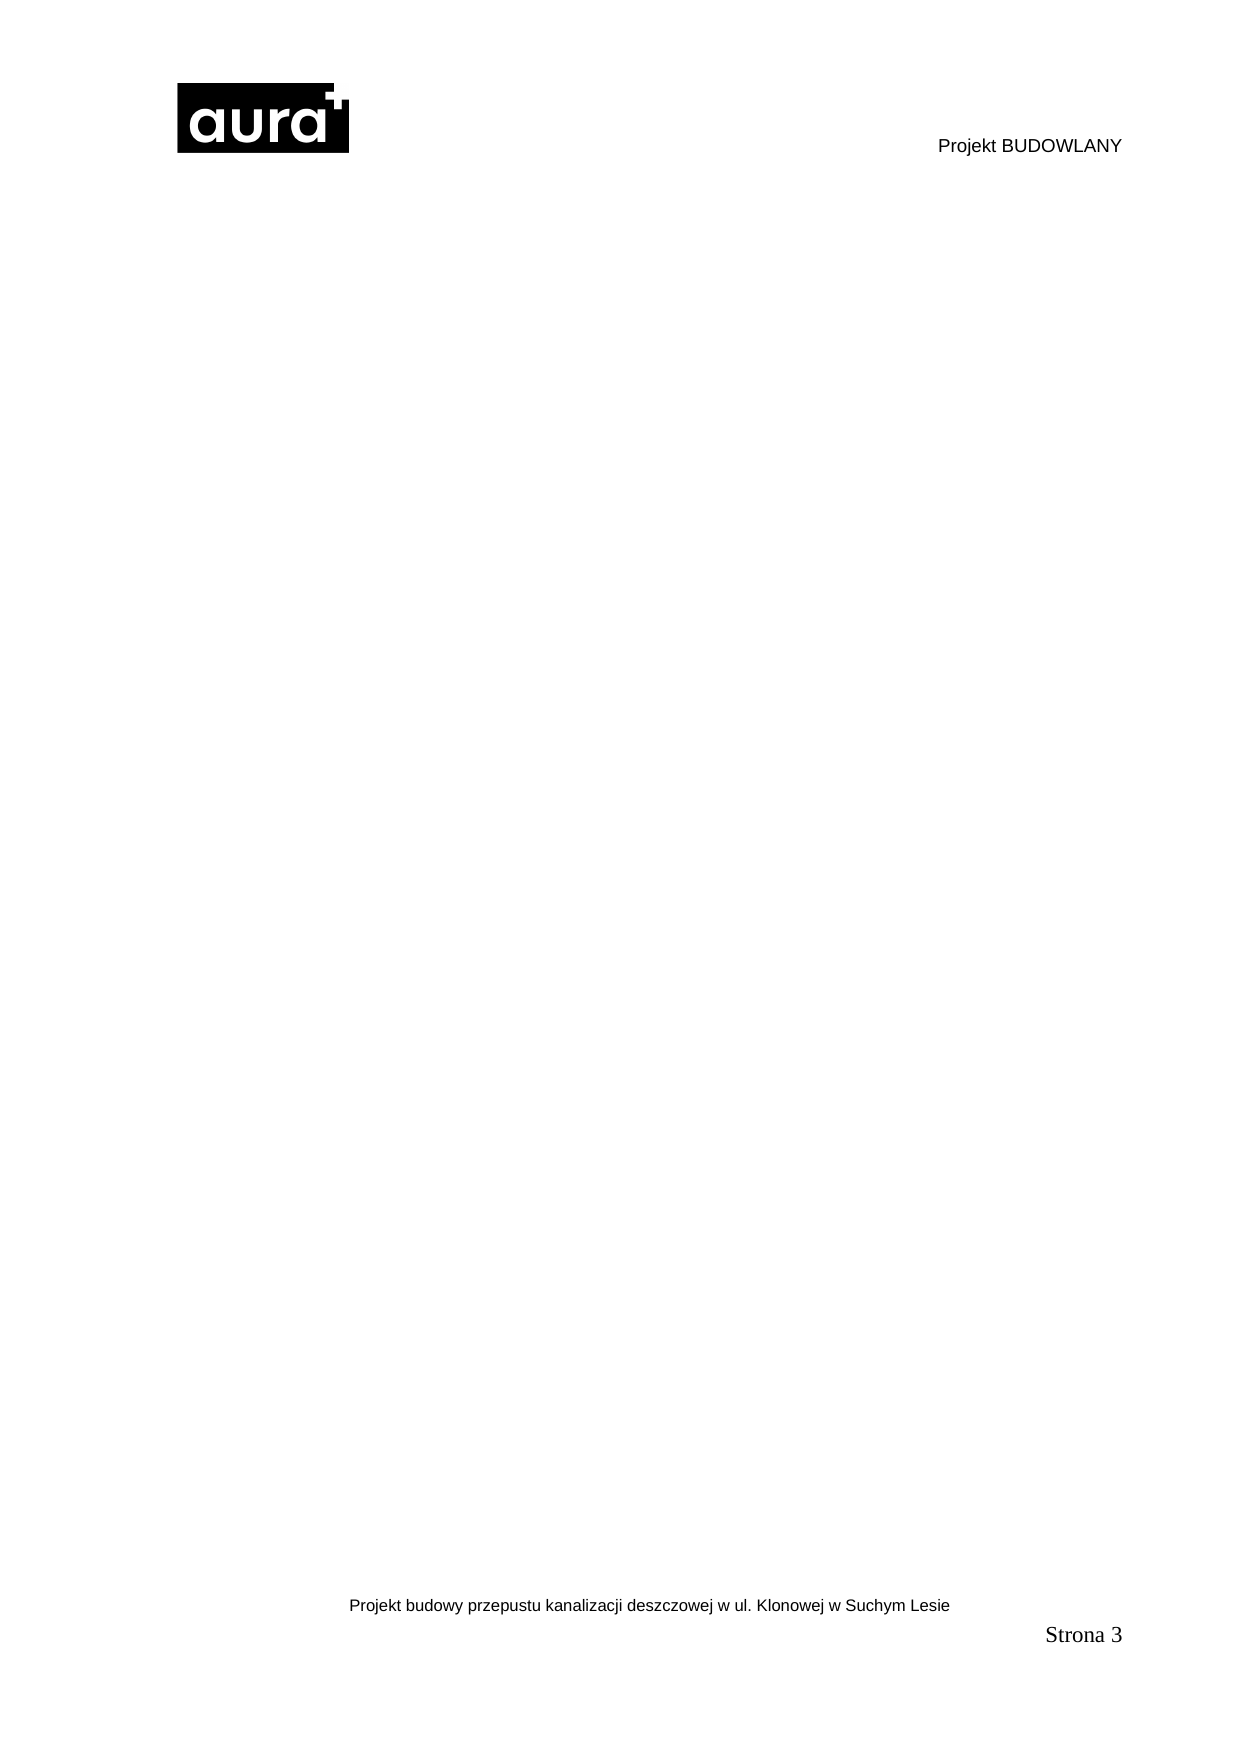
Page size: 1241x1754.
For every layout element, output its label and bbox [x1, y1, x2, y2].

picture [177, 83, 349, 153]
